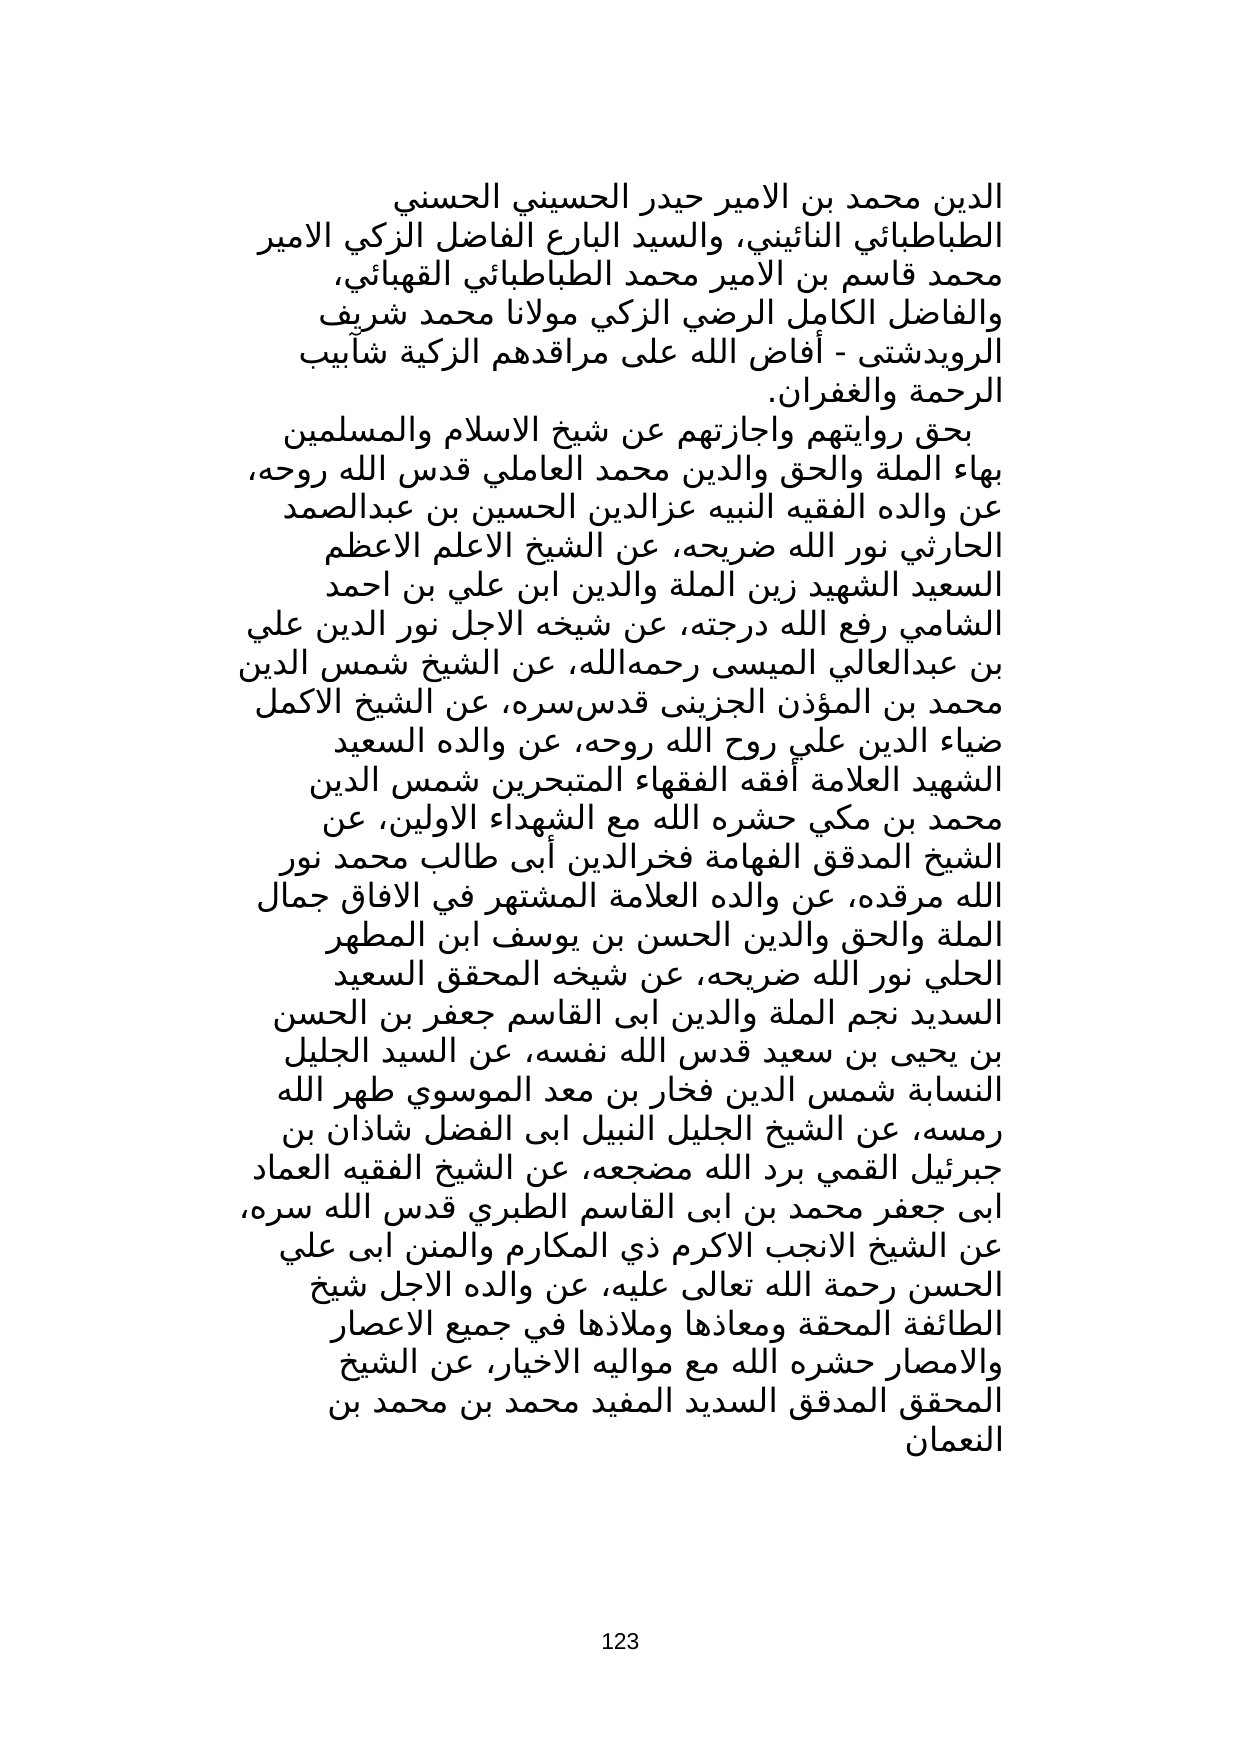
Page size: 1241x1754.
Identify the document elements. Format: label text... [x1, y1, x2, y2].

text الدين محمد بن الامير حيدر الحسيني الحسني الطباطبائي النائيني، والسيد البارع الفاضل الزكي الامير محمد قاسم بن الامير محمد الطباطبائي القهبائي، والفاضل الكامل الرضي الزكي مولانا محمد شريف الرويدشتى - أفاض الله على مراقدهم الزكية شآبيب الرحمة والغفران. [236, 177, 1004, 410]
text بحق روايتهم واجازتهم عن شيخ الاسلام والمسلمين بهاء الملة والحق والدين محمد العاملي قدس الله روحه، عن والده الفقيه النبيه عزالدين الحسين بن عبدالصمد الحارثي نور الله ضريحه، عن الشيخ الاعلم الاعظم السعيد الشهيد زين الملة والدين ابن علي بن احمد الشامي رفع الله درجته، عن شيخه الاجل نور الدين علي بن عبدالعالي الميسى رحمه‌الله، عن الشيخ شمس الدين محمد بن المؤذن الجزينى قدس‌سره، عن الشيخ الاكمل ضياء الدين علي روح الله روحه، عن والده السعيد الشهيد العلامة أفقه الفقهاء المتبحرين شمس الدين محمد بن مكي حشره الله مع الشهداء الاولين، عن الشيخ المدقق الفهامة فخرالدين أبى طالب محمد نور الله مرقده، عن والده العلامة المشتهر في الافاق جمال الملة والحق والدين الحسن بن يوسف ابن المطهر الحلي نور الله ضريحه، عن شيخه المحقق السعيد السديد نجم الملة والدين ابى القاسم جعفر بن الحسن بن يحيى بن سعيد قدس الله نفسه، عن السيد الجليل النسابة شمس الدين فخار بن معد الموسوي طهر الله رمسه، عن الشيخ الجليل النبيل ابى الفضل شاذان بن جبرئيل القمي برد الله مضجعه، عن الشيخ الفقيه العماد ابى جعفر محمد بن ابى القاسم الطبري قدس الله سره، عن الشيخ الانجب الاكرم ذي المكارم والمنن ابى علي الحسن رحمة الله تعالى عليه، عن والده الاجل شيخ الطائفة المحقة ومعاذها وملاذها في جميع الاعصار والامصار حشره الله مع مواليه الاخيار، عن الشيخ المحقق المدقق السديد المفيد محمد بن محمد بن النعمان [236, 410, 1004, 1459]
